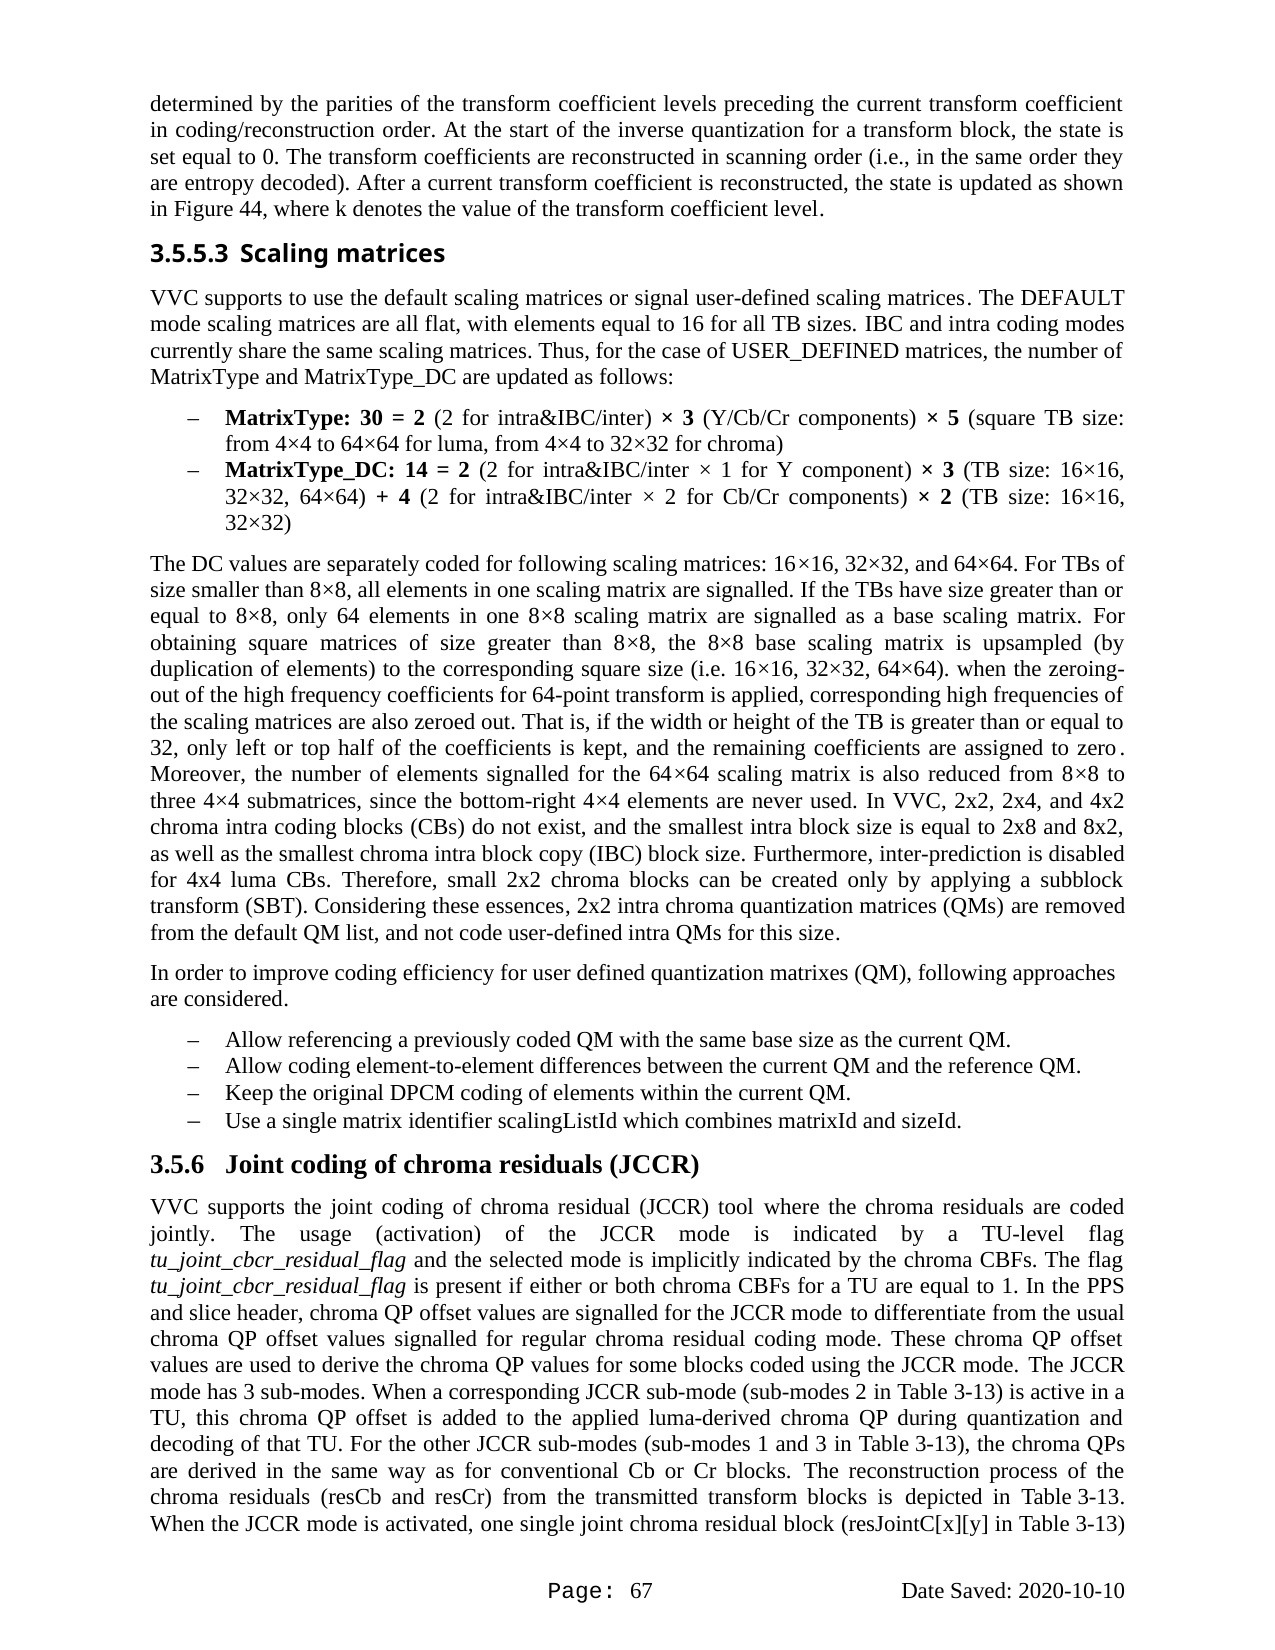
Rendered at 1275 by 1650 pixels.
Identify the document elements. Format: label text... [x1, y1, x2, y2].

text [150, 1193, 1125, 1536]
text The DC values are separately coded for following scaling matrices: 16×16, 32×32, and 64×64. For TBs of size smaller than 8×8, all elements in one scaling matrix are signalled. If the TBs have size greater than or equal to 8×8, only 64 elements in one 8×8 scaling matrix are signalled as a base scaling matrix. For obtaining square matrices of size greater than 8×8, the 8×8 base scaling matrix is upsampled (by duplication of elements) to the corresponding square size (i.e. 16×16, 32×32, 64×64). when the zeroing-out of the high frequency coefficients for 64-point transform is applied, corresponding high frequencies of the scaling matrices are also zeroed out. That is, if the width or height of the TB is greater than or equal to 32, only left or top half of the coefficients is kept, and the remaining coefficients are assigned to zero. Moreover, the number of elements signalled for the 64×64 scaling matrix is also reduced from 8×8 to three 4×4 submatrices, since the bottom-right 4×4 elements are never used. In VVC, 2x2, 2x4, and 4x2 chroma intra coding blocks (CBs) do not exist, and the smallest intra block size is equal to 2x8 and 8x2, as well as the smallest chroma intra block copy (IBC) block size. Furthermore, inter-prediction is disabled for 4x4 luma CBs. Therefore, small 2x2 chroma blocks can be created only by applying a subblock transform (SBT). Considering these essences, 2x2 intra chroma quantization matrices (QMs) are removed from the default QM list, and not code user-defined intra QMs for this size. [150, 550, 1125, 945]
subtitle Joint coding of chroma residuals (JCCR) [150, 1148, 1125, 1179]
text VVC supports to use the default scaling matrices or signal user-defined scaling matrices. The DEFAULT mode scaling matrices are all flat, with elements equal to 16 for all TB sizes. IBC and intra coding modes currently share the same scaling matrices. Thus, for the case of USER_DEFINED matrices, the number of MatrixType and MatrixType_DC are updated as follows: [150, 284, 1125, 389]
list MatrixType: 30 = 2 (2 for intra&IBC/inter) × 3 (Y/Cb/Cr components) × 5 (square TB size: from 4×4 to 64×64 for luma, from 4×4 to 32×32 for chroma) [187, 404, 1125, 456]
list MatrixType_DC: 14 = 2 (2 for intra&IBC/inter × 1 for Y component) × 3 (TB size: 16×16, 32×32, 64×64) + 4 (2 for intra&IBC/inter × 2 for Cb/Cr components) × 2 (TB size: 16×16, 32×32) [187, 456, 1125, 536]
text In order to improve coding efficiency for user defined quantization matrixes (QM), following approaches are considered. [150, 959, 1125, 1012]
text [150, 90, 1125, 222]
list Use a single matrix identifier scalingListId which combines matrixId and sizeId. [187, 1105, 1125, 1134]
list Allow coding element-to-element differences between the current QM and the reference QM. [187, 1052, 1125, 1079]
subtitle Scaling matrices [150, 236, 1125, 270]
list Allow referencing a previously coded QM with the same base size as the current QM. [187, 1026, 1125, 1052]
list Keep the original DPCM coding of elements within the current QM. [187, 1079, 1125, 1105]
